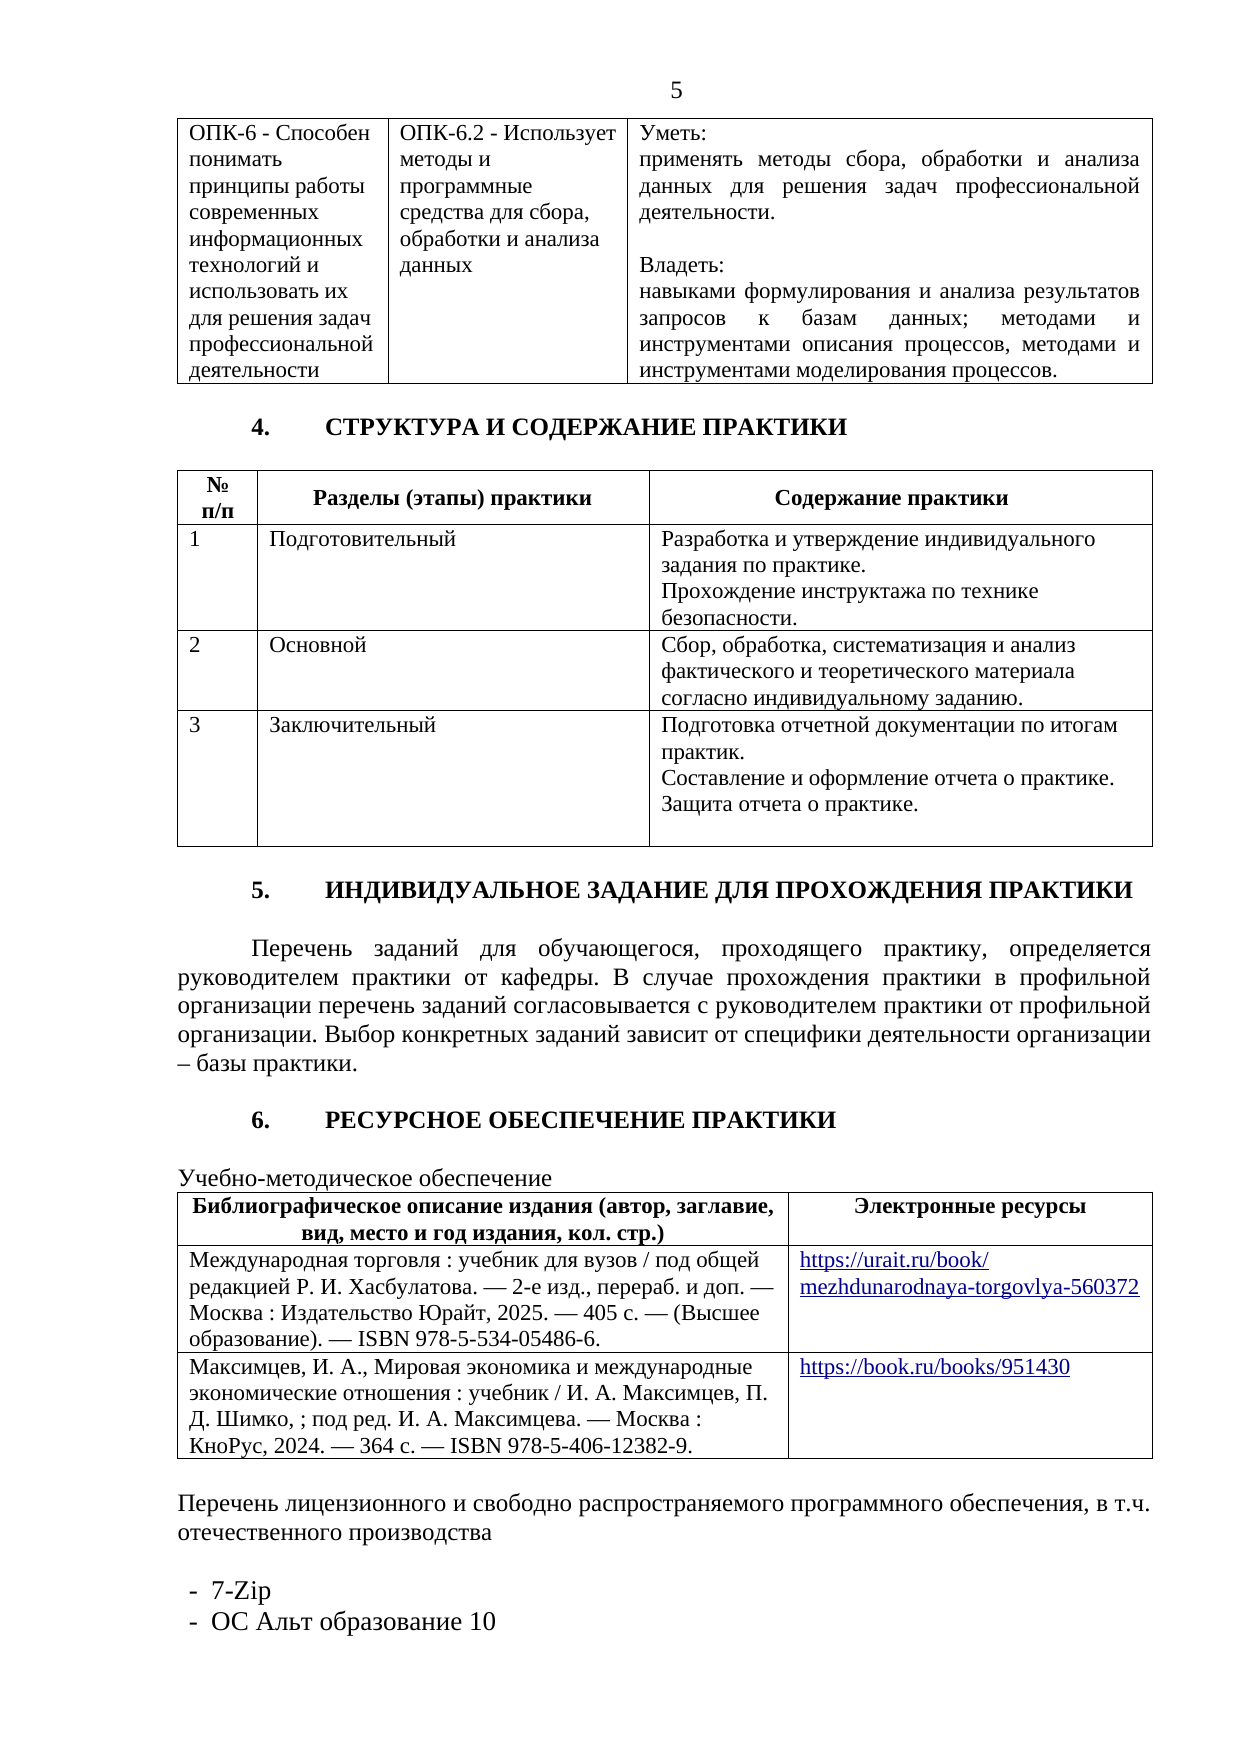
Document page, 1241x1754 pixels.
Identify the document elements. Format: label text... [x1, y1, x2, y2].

table_cell Подготовка отчетной документации по итогам практик. Составление и оформление отчета о практике. Защита отчета о практике. [650, 711, 1152, 846]
table_header - 7-Zip [177, 1574, 1150, 1605]
list РЕСУРСНОЕ ОБЕСПЕЧЕНИЕ ПРАКТИКИ [177, 1105, 1152, 1134]
text Перечень лицензионного и свободно распространяемого программного обеспечения, в т.ч. отечественного производства [177, 1488, 1152, 1546]
table_header Разделы (этапы) практики [258, 471, 649, 524]
text Перечень заданий для обучающегося, проходящего практику, определяется руководителем практики от кафедры. В случае прохождения практики в профильной организации перечень заданий согласовывается с руководителем практики от профильной организации. Выбор конкретных заданий зависит от специфики деятельности организации – базы практики. [177, 933, 1152, 1077]
table_header № п/п [178, 471, 257, 524]
table_cell Уметь: применять методы сбора, обработки и анализа данных для решения задач профессиональной деятельности. Владеть: навыками формулирования и анализа результатов запросов к базам данных; методами и инструментами описания процессов, методами и инструментами моделирования процессов. [628, 119, 1152, 383]
table_cell Международная торговля : учебник для вузов / под общей редакцией Р. И. Хасбулатова. — 2-е изд., перераб. и доп. — Москва : Издательство Юрайт, 2025. — 405 с. — (Высшее образование). — ISBN 978-5-534-05486-6. [178, 1246, 788, 1352]
table_cell - ОС Альт образование 10 [177, 1605, 1150, 1637]
table_cell 3 [178, 711, 257, 846]
table_cell https://book.ru/books/951430 [789, 1353, 1152, 1458]
table_header Электронные ресурсы [789, 1193, 1152, 1245]
text Учебно-методическое обеспечение [177, 1163, 1152, 1192]
table_cell 2 [178, 631, 257, 710]
table_cell Сбор, обработка, систематизация и анализ фактического и теоретического материала согласно индивидуальному заданию. [650, 631, 1152, 710]
table_header Библиографическое описание издания (автор, заглавие, вид, место и год издания, кол. стр.) [178, 1193, 788, 1245]
table_cell 1 [178, 525, 257, 630]
table_cell Разработка и утверждение индивидуального задания по практике. Прохождение инструктажа по технике безопасности. [650, 525, 1152, 630]
table_cell ОПК-6.2 - Использует методы и программные средства для сбора, обработки и анализа данных [389, 119, 627, 383]
table_cell Подготовительный [258, 525, 649, 630]
table_cell Заключительный [258, 711, 649, 846]
table_cell https://urait.ru/book/mezhdunarodnaya-torgovlya-560372 [789, 1246, 1152, 1352]
table_cell Максимцев, И. А., Мировая экономика и международные экономические отношения : учебник / И. А. Максимцев, П. Д. Шимко, ; под ред. И. А. Максимцева. — Москва : КноРус, 2024. — 364 с. — ISBN 978-5-406-12382-9. [178, 1353, 788, 1458]
table_cell ОПК-6 - Способен понимать принципы работы современных информационных технологий и использовать их для решения задач профессиональной деятельности [178, 119, 388, 383]
list ИНДИВИДУАЛЬНОЕ ЗАДАНИЕ ДЛЯ ПРОХОЖДЕНИЯ ПРАКТИКИ [177, 875, 1152, 904]
table_cell Основной [258, 631, 649, 710]
table_header Содержание практики [650, 471, 1152, 524]
list СТРУКТУРА И СОДЕРЖАНИЕ ПРАКТИКИ [177, 412, 1152, 441]
